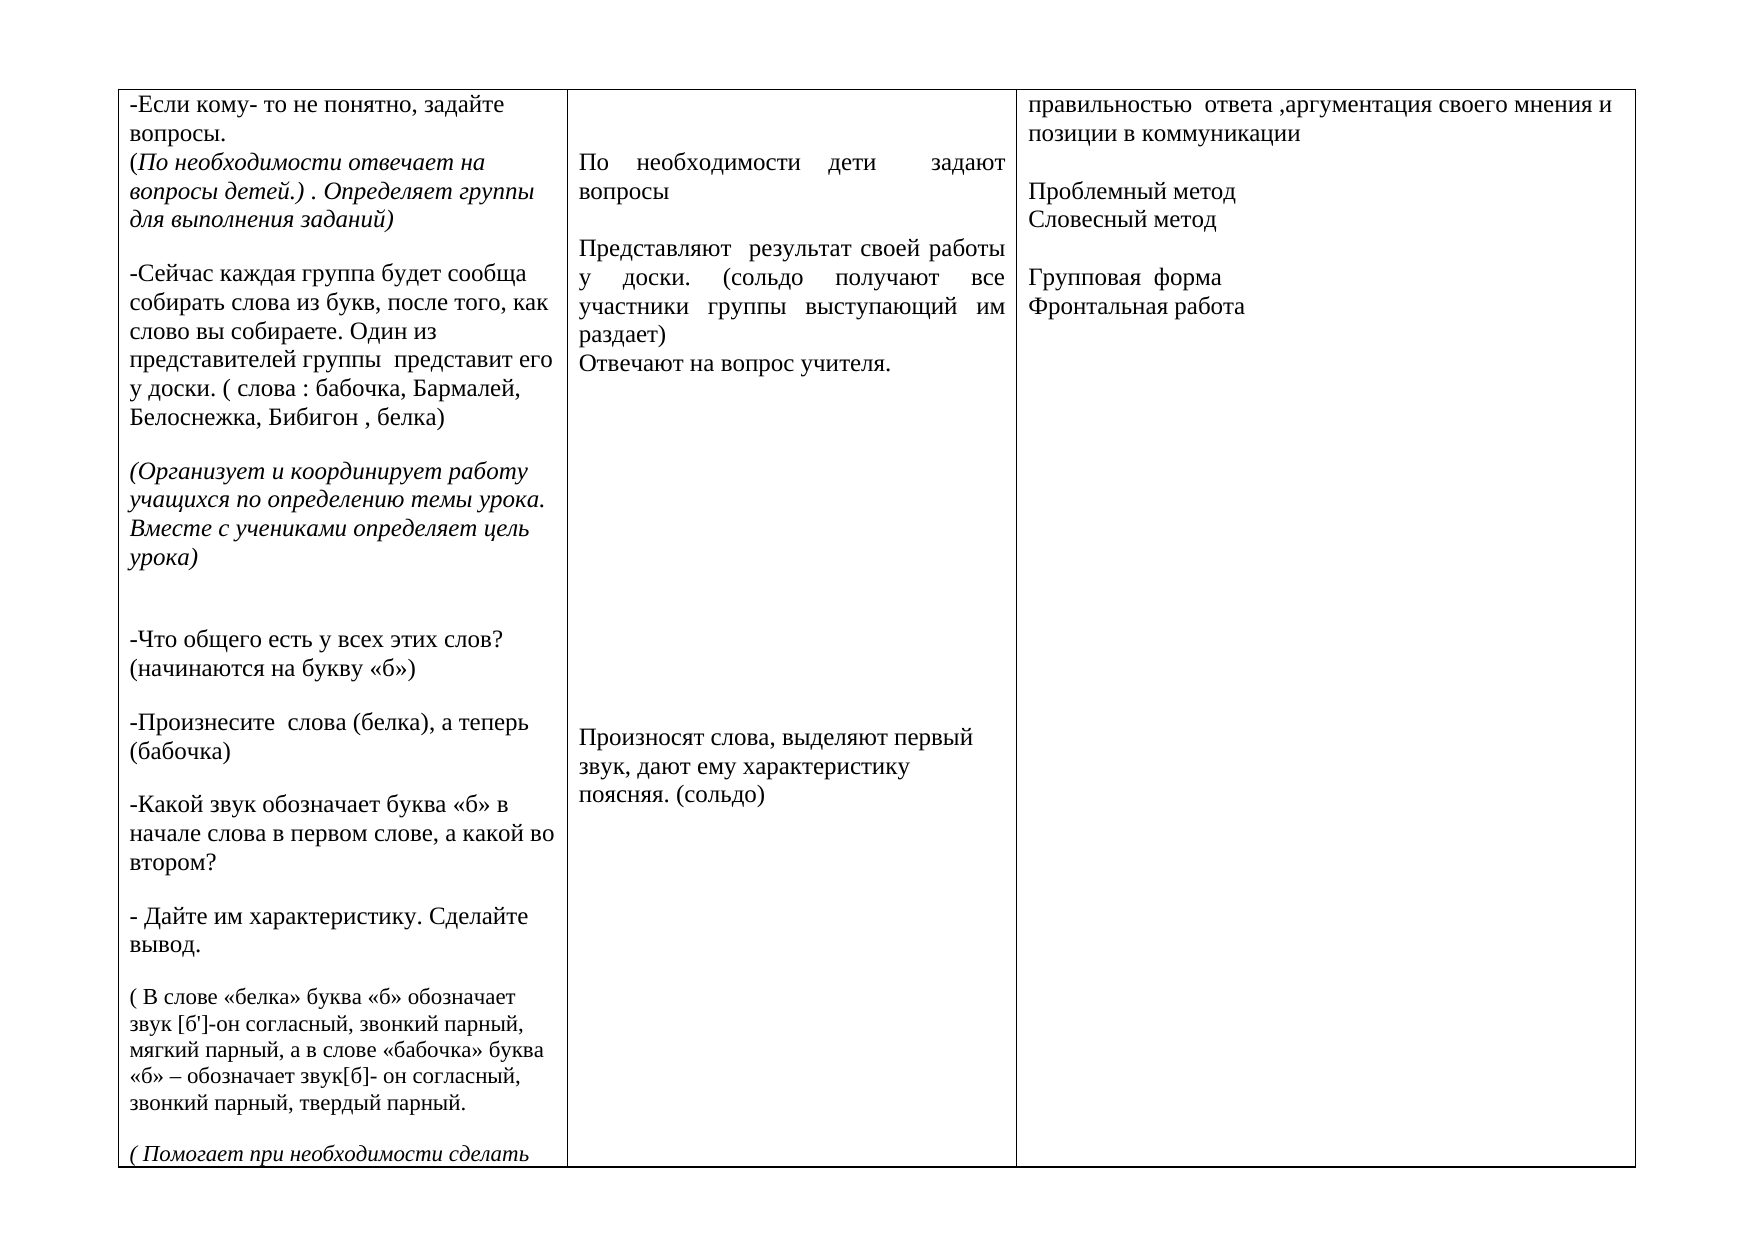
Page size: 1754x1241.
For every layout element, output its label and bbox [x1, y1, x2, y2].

table_cell [568, 90, 1016, 1166]
table_cell [1017, 90, 1635, 1166]
table_cell [119, 90, 567, 1166]
